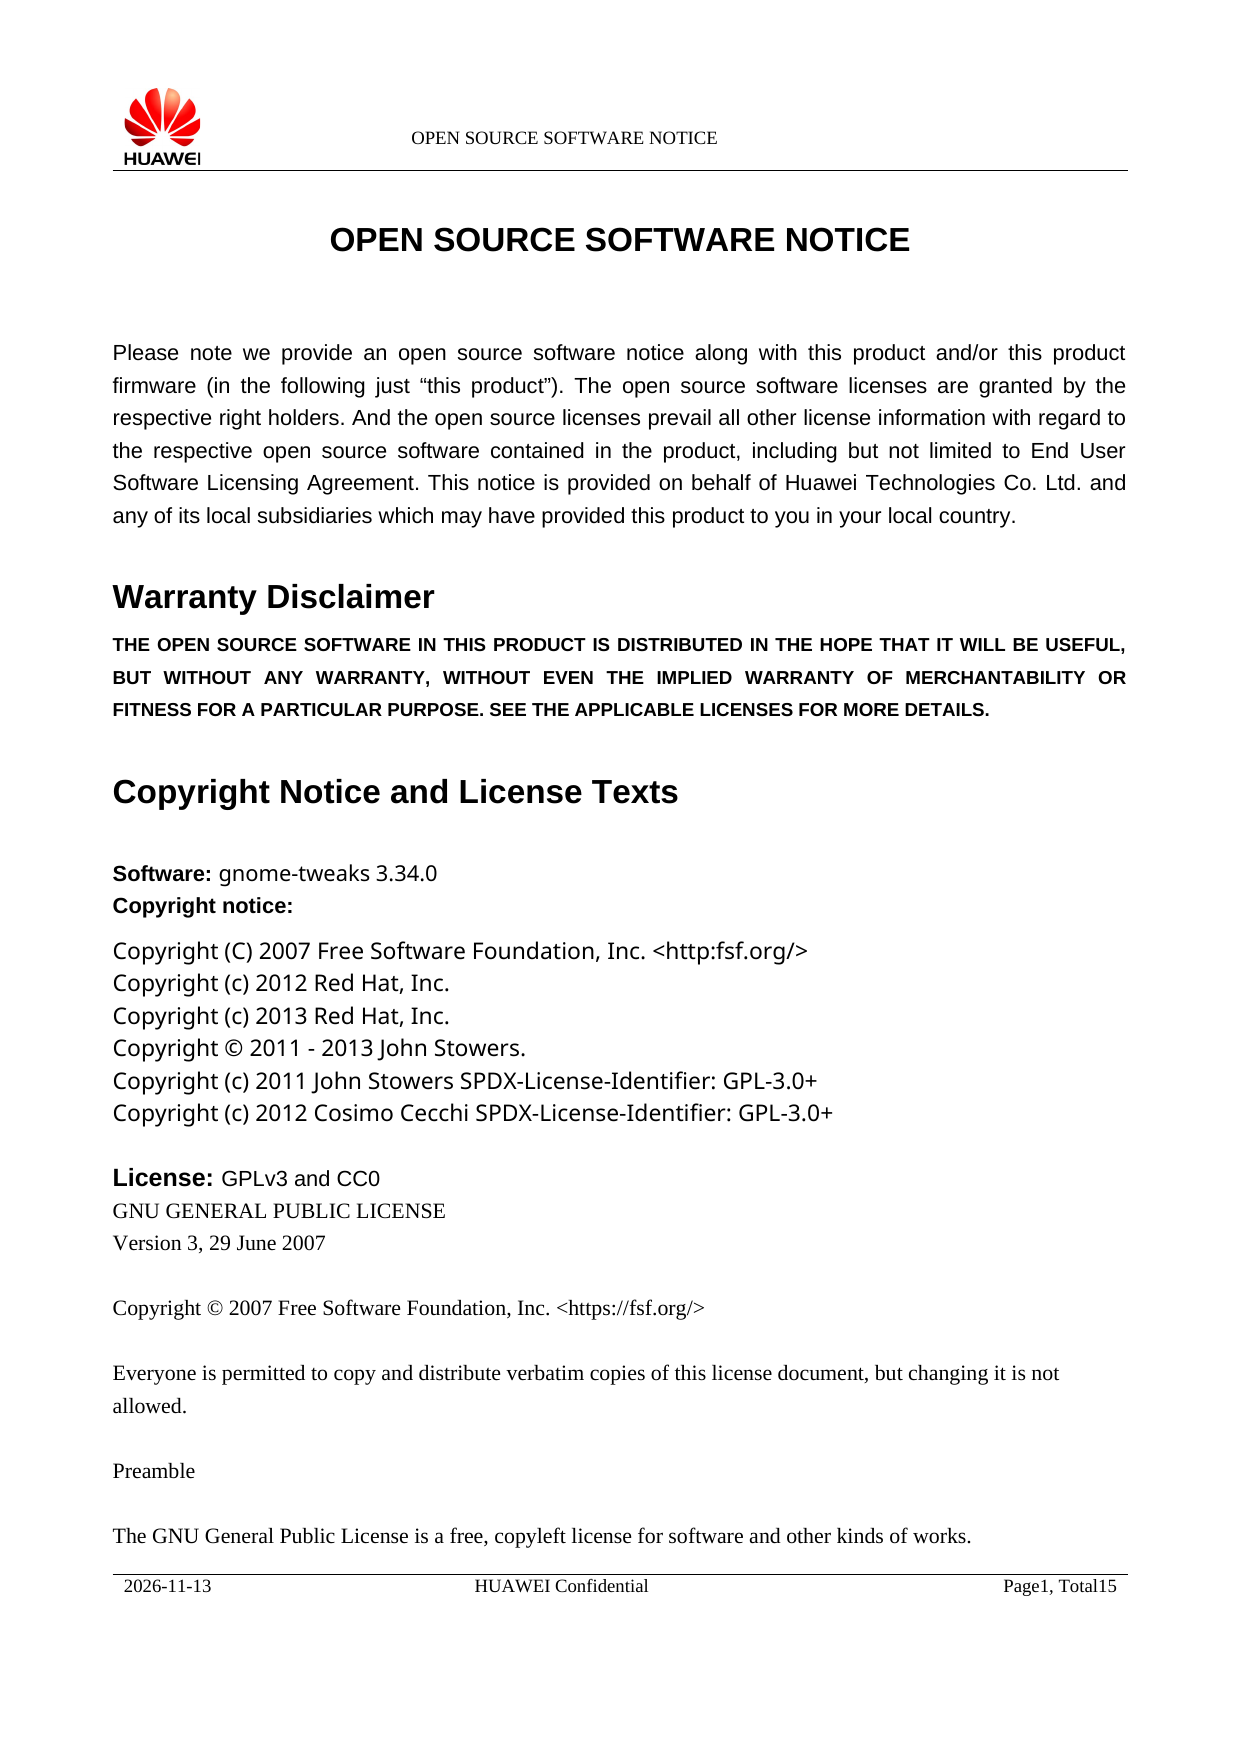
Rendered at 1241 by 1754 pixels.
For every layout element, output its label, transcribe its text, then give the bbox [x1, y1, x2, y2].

text Copyright notice: [112, 889, 1128, 921]
title Software: gnome-tweaks 3.34.0 [112, 856, 1128, 889]
text License: GPLv3 and CC0 [112, 1161, 1128, 1194]
text Please note we provide an open source software notice along with this product and/or this product firmware (in the following just “this product”). The open source software licenses are granted by the respective right holders. And the open source licenses prevail all other license information with regard to the respective open source software contained in the product, including but not limited to End User Software Licensing Agreement. This notice is provided on behalf of Huawei Technologies Co. Ltd. and any of its local subsidiaries which may have provided this product to you in your local country. [112, 336, 1128, 531]
text The open source software in this product is distributed in the hope that it will be useful, but WITHOUT ANY WARRANTY, without even the implied warranty of MERCHANTABILITY or FITNESS FOR A PARTICULAR PURPOSE. See the applicable licenses for more details. [112, 629, 1128, 726]
text Copyright (C) 2007 Free Software Foundation, Inc. <http:fsf.org/> Copyright (c) 2012 Red Hat, Inc. Copyright (c) 2013 Red Hat, Inc. Copyright © 2011 - 2013 John Stowers. Copyright (c) 2011 John Stowers SPDX-License-Identifier: GPL-3.0+ Copyright (c) 2012 Cosimo Cecchi SPDX-License-Identifier: GPL-3.0+ [112, 934, 1128, 1161]
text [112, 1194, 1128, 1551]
picture [124, 88, 201, 165]
text Warranty Disclaimer [112, 564, 1128, 629]
text Copyright Notice and License Texts [112, 759, 1128, 824]
text OPEN SOURCE SOFTWARE NOTICE [112, 206, 1128, 271]
